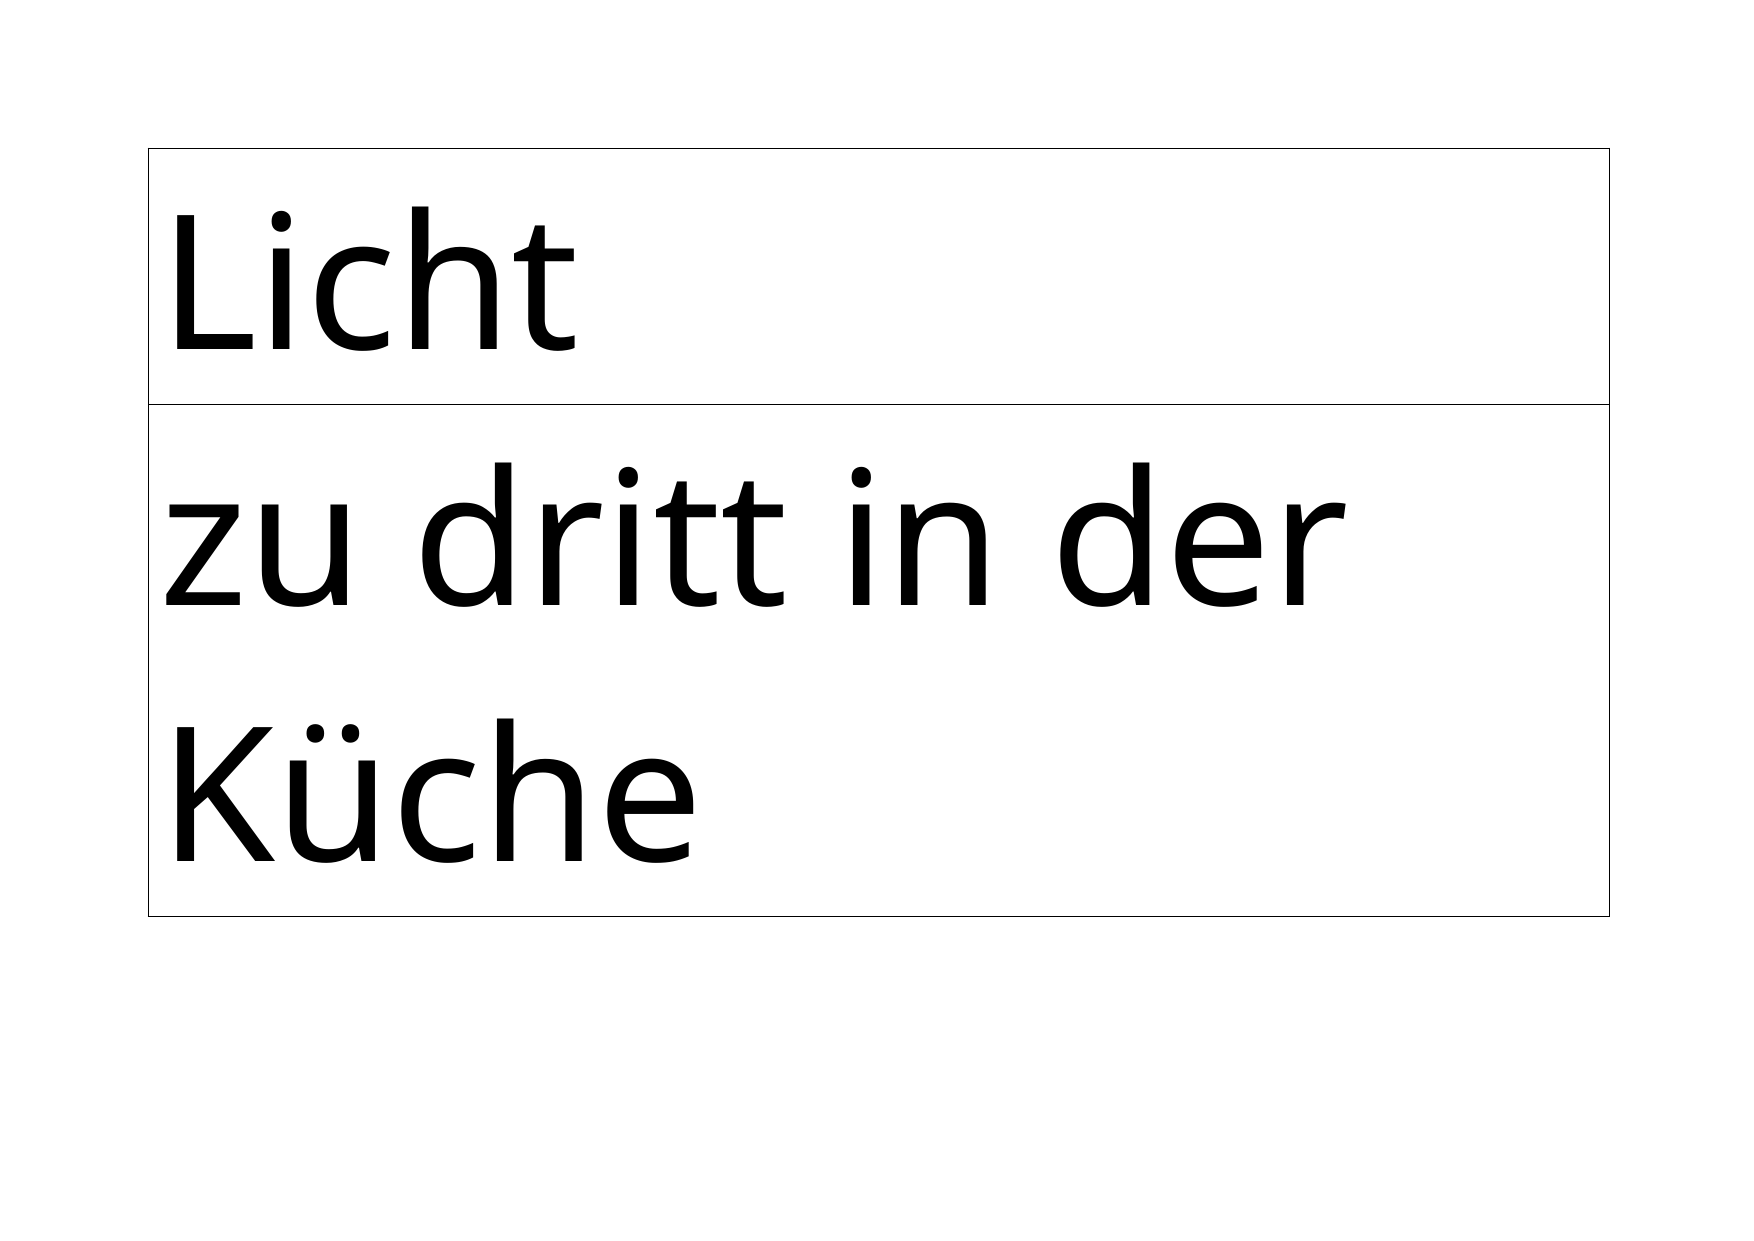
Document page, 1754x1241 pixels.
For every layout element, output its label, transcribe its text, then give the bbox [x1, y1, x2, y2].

table_cell gleissendes Licht [149, 149, 1609, 404]
table_cell zu dritt in der Küche [149, 405, 1609, 916]
